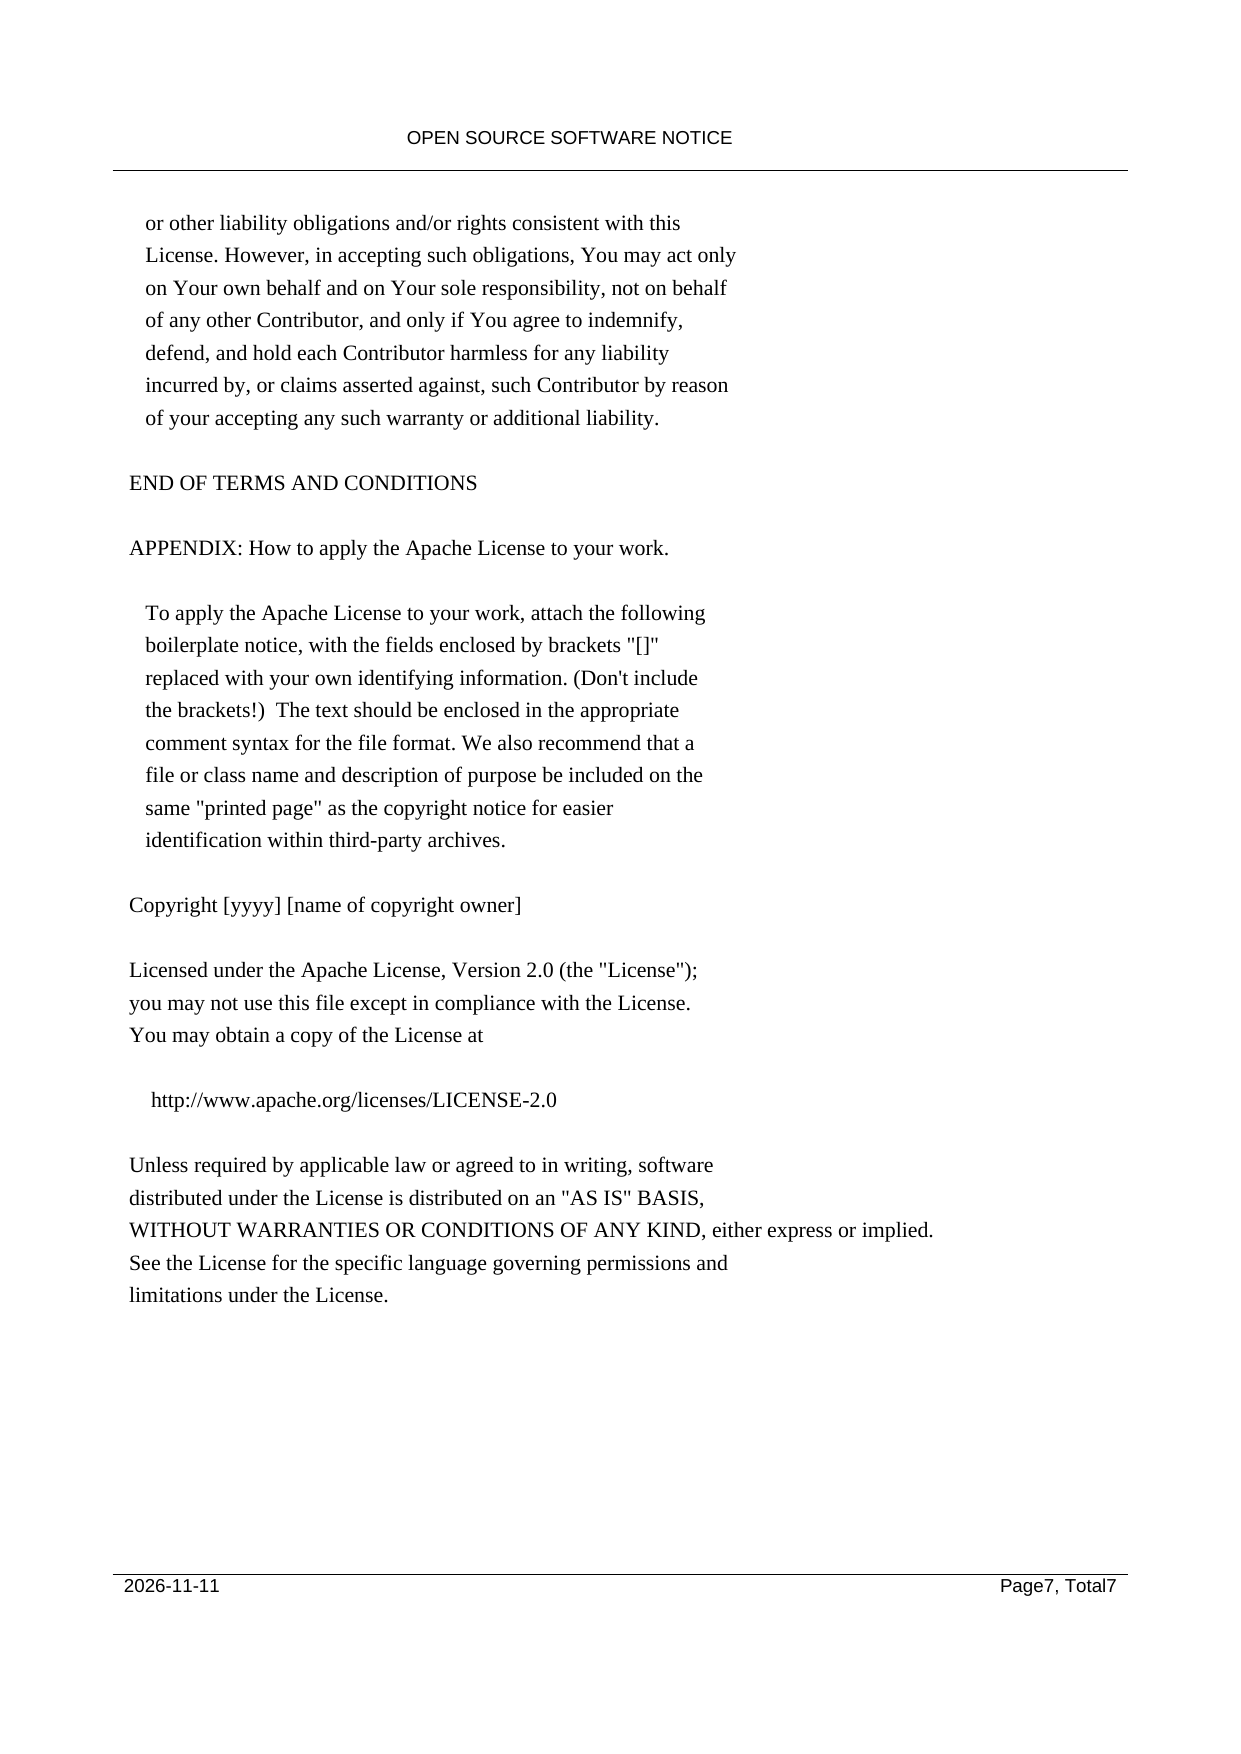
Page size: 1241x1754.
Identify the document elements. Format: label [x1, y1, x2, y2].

text [112, 206, 1128, 1311]
